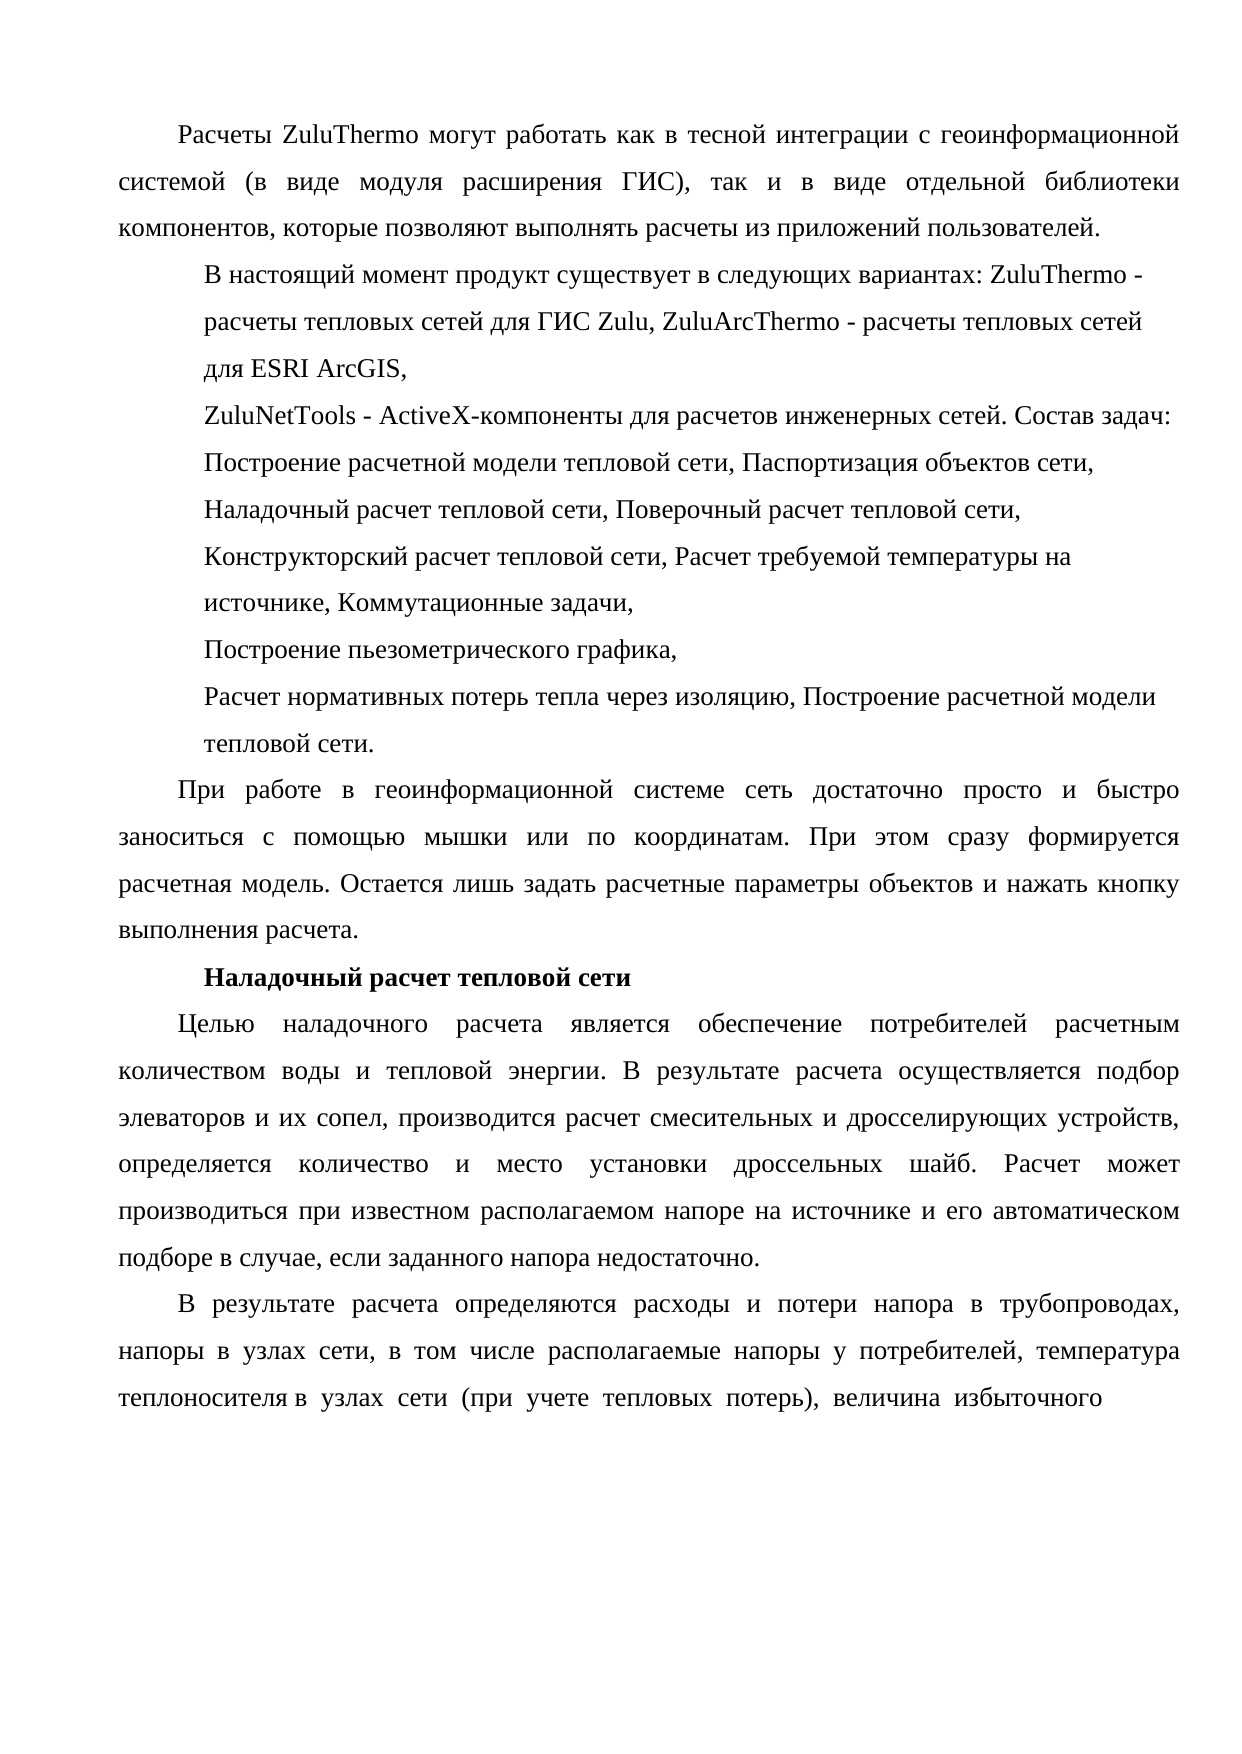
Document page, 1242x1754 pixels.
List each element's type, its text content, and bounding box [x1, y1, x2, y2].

text В настоящий момент продукт существует в следующих вариантах: ZuluThermo - расчеты тепловых сетей для ГИС Zulu, ZuluArcThermo - расчеты тепловых сетей для ESRI ArcGIS, [204, 259, 1181, 383]
text При работе в геоинформационной системе сеть достаточно просто и быстро заноситься с помощью мышки или по координатам. При этом сразу формируется расчетная модель. Остается лишь задать расчетные параметры объектов и нажать кнопку выполнения расчета. [118, 773, 1181, 944]
text ZuluNetTools - ActiveX-компоненты для расчетов инженерных сетей. Состав задач: [204, 399, 1181, 430]
text Наладочный расчет тепловой сети [204, 961, 1181, 992]
text В результате расчета определяются расходы и потери напора в трубопроводах, напоры в узлах сети, в том числе располагаемые напоры у потребителей, температура теплоносителя в узлах сети (при учете тепловых потерь), величина избыточного [118, 1287, 1181, 1412]
text Расчет нормативных потерь тепла через изоляцию, Построение расчетной модели тепловой сети. [204, 680, 1181, 758]
text Расчеты ZuluThermo могут работать как в тесной интеграции с геоинформационной системой (в виде модуля расширения ГИС), так и в виде отдельной библиотеки компонентов, которые позволяют выполнять расчеты из приложений пользователей. [118, 118, 1181, 243]
text Построение пьезометрического графика, [204, 633, 1181, 664]
text Наладочный расчет тепловой сети, Поверочный расчет тепловой сети, Конструкторский расчет тепловой сети, Расчет требуемой температуры на источнике, Коммутационные задачи, [204, 493, 1181, 617]
text Построение расчетной модели тепловой сети, Паспортизация объектов сети, [204, 446, 1181, 477]
text Целью наладочного расчета является обеспечение потребителей расчетным количеством воды и тепловой энергии. В результате расчета осуществляется подбор элеваторов и их сопел, производится расчет смесительных и дросселирующих устройств, определяется количество и место установки дроссельных шайб. Расчет может производиться при известном располагаемом напоре на источнике и его автоматическом подборе в случае, если заданного напора недостаточно. [118, 1007, 1181, 1272]
